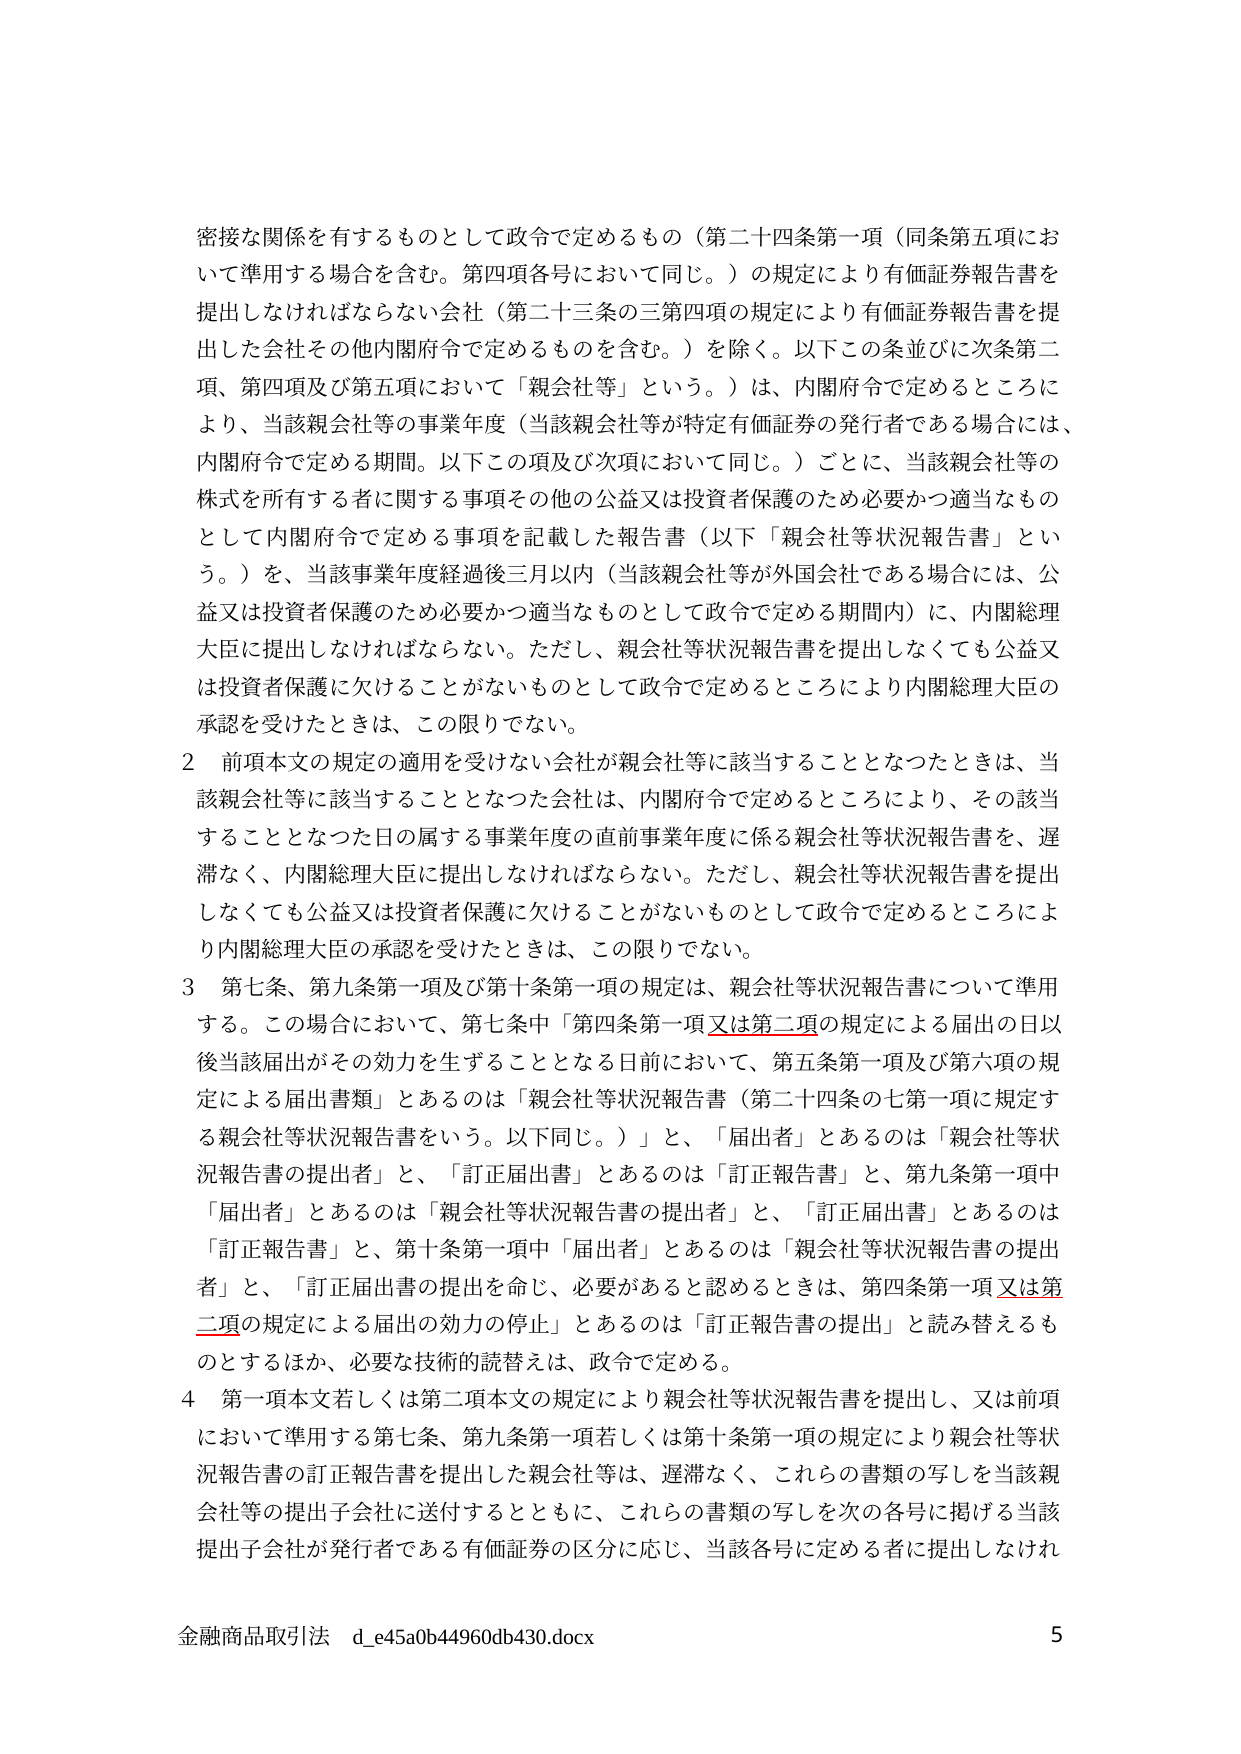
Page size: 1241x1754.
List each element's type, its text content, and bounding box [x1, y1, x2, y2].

text ３ 第七条、第九条第一項及び第十条第一項の規定は、親会社等状況報告書について準用する。この場合において、第七条中「第四条第一項又は第二項の規定による届出の日以後当該届出がその効力を生ずることとなる日前において、第五条第一項及び第六項の規定による届出書類」とあるのは「親会社等状況報告書（第二十四条の七第一項に規定する親会社等状況報告書をいう。以下同じ。）」と、「届出者」とあるのは「親会社等状況報告書の提出者」と、「訂正届出書」とあるのは「訂正報告書」と、第九条第一項中「届出者」とあるのは「親会社等状況報告書の提出者」と、「訂正届出書」とあるのは「訂正報告書」と、第十条第一項中「届出者」とあるのは「親会社等状況報告書の提出者」と、「訂正届出書の提出を命じ、必要があると認めるときは、第四条第一項又は第二項の規定による届出の効力の停止」とあるのは「訂正報告書の提出」と読み替えるものとするほか、必要な技術的読替えは、政令で定める。 [177, 967, 1063, 1379]
text ２ 前項本文の規定の適用を受けない会社が親会社等に該当することとなつたときは、当該親会社等に該当することとなつた会社は、内閣府令で定めるところにより、その該当することとなつた日の属する事業年度の直前事業年度に係る親会社等状況報告書を、遅滞なく、内閣総理大臣に提出しなければならない。ただし、親会社等状況報告書を提出しなくても公益又は投資者保護に欠けることがないものとして政令で定めるところにより内閣総理大臣の承認を受けたときは、この限りでない。 [177, 742, 1063, 967]
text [177, 217, 1063, 742]
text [177, 1379, 1063, 1567]
